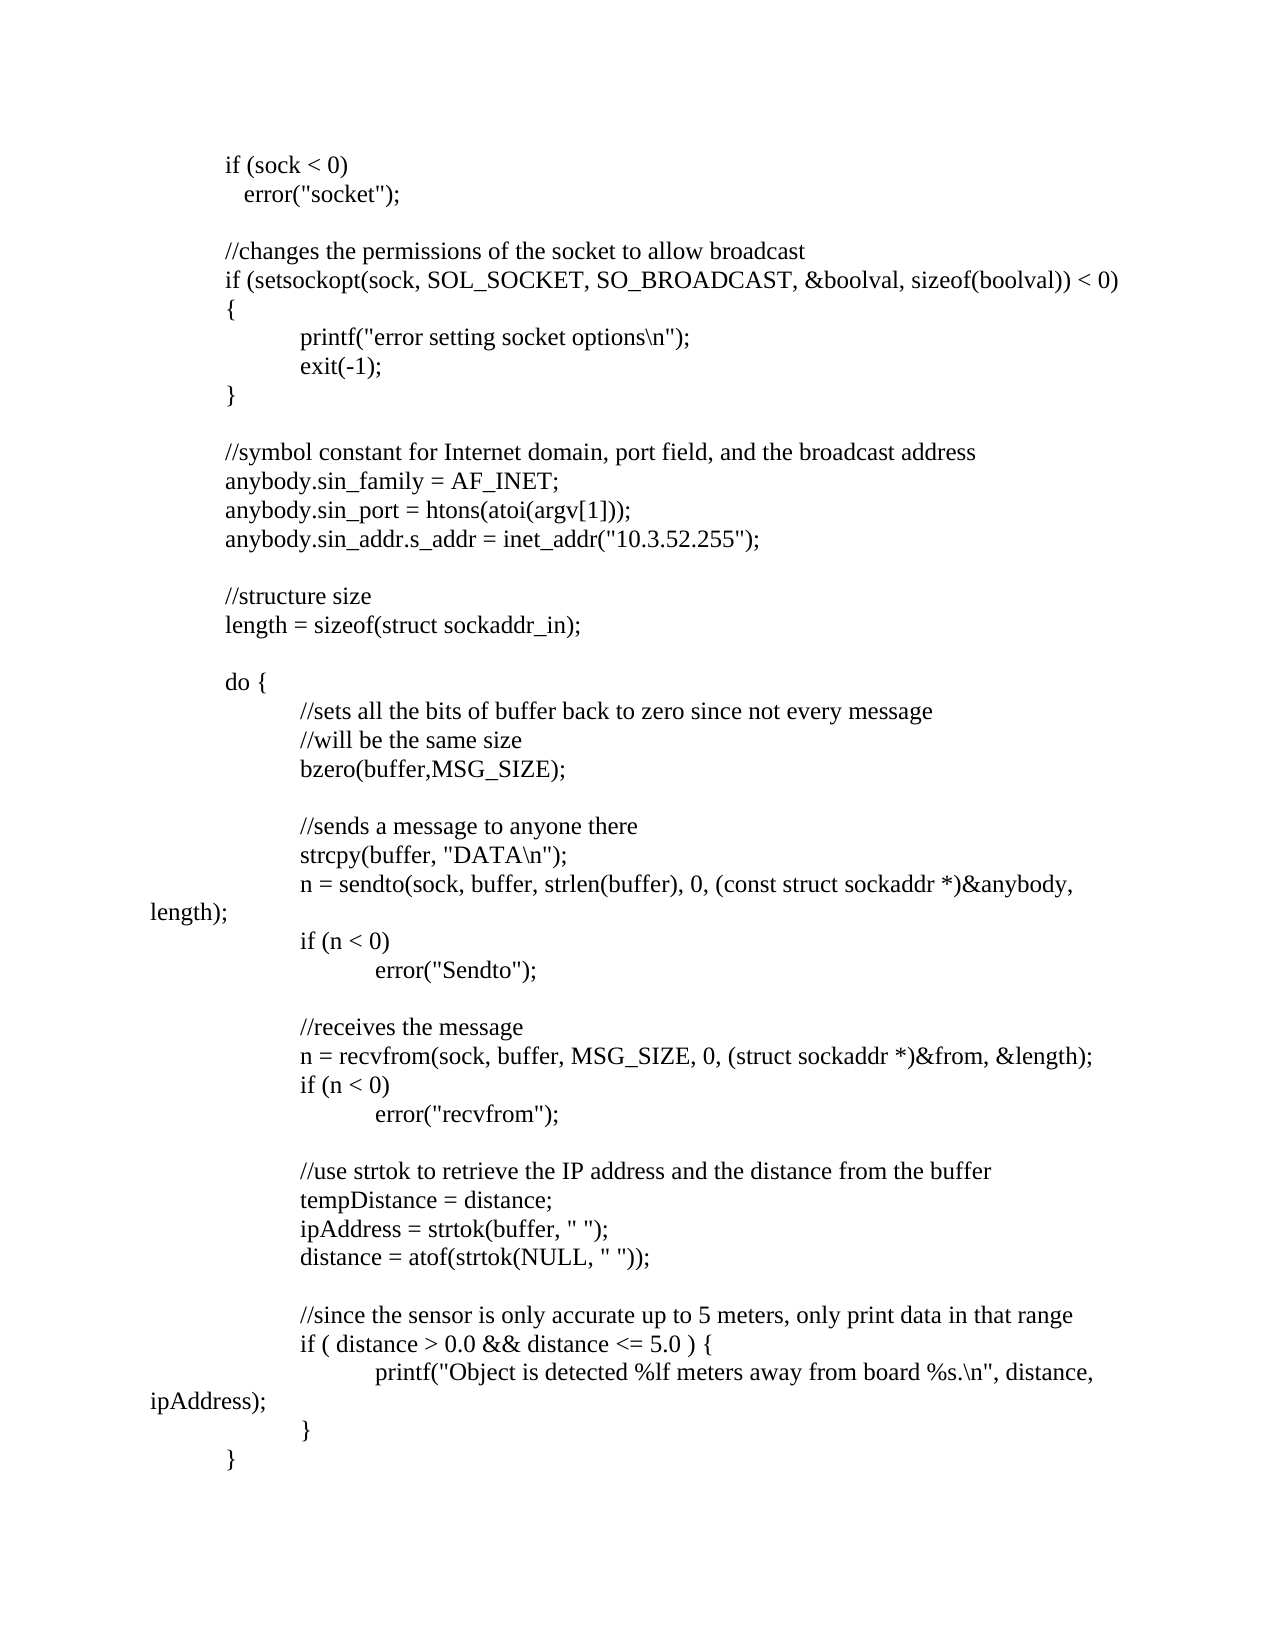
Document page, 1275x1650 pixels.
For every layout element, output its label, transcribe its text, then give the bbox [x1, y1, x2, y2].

text } [150, 380, 1125, 409]
text if (sock < 0) [150, 150, 1125, 179]
text distance = atof(strtok(NULL, " ")); [150, 1242, 1125, 1271]
text //sets all the bits of buffer back to zero since not every message [150, 696, 1125, 725]
text anybody.sin_addr.s_addr = inet_addr("10.3.52.255"); [150, 524, 1125, 552]
text if (setsockopt(sock, SOL_SOCKET, SO_BROADCAST, &boolval, sizeof(boolval)) < 0) [150, 265, 1125, 294]
text anybody.sin_port = htons(atoi(argv[1])); [150, 495, 1125, 524]
text anybody.sin_family = AF_INET; [150, 466, 1125, 495]
text bzero(buffer,MSG_SIZE); [150, 754, 1125, 782]
text error("socket"); [150, 179, 1125, 207]
text error("recvfrom"); [150, 1099, 1125, 1127]
text if ( distance > 0.0 && distance <= 5.0 ) { [150, 1329, 1125, 1357]
text ipAddress = strtok(buffer, " "); [150, 1214, 1125, 1242]
text error("Sendto"); [150, 955, 1125, 984]
text printf("Object is detected %lf meters away from board %s.\n", distance, ipAddress); [150, 1357, 1125, 1415]
text if (n < 0) [150, 1070, 1125, 1099]
text tempDistance = distance; [150, 1185, 1125, 1214]
text //symbol constant for Internet domain, port field, and the broadcast address [150, 437, 1125, 466]
text //receives the message [150, 1012, 1125, 1041]
text length = sizeof(struct sockaddr_in); [150, 610, 1125, 639]
text //will be the same size [150, 725, 1125, 754]
text n = sendto(sock, buffer, strlen(buffer), 0, (const struct sockaddr *)&anybody, length); [150, 869, 1125, 926]
text n = recvfrom(sock, buffer, MSG_SIZE, 0, (struct sockaddr *)&from, &length); [150, 1041, 1125, 1070]
text //changes the permissions of the socket to allow broadcast [150, 236, 1125, 265]
text //use strtok to retrieve the IP address and the distance from the buffer [150, 1156, 1125, 1185]
text } [150, 1444, 1125, 1472]
text //since the sensor is only accurate up to 5 meters, only print data in that range [150, 1300, 1125, 1329]
text //structure size [150, 581, 1125, 610]
text do { [150, 667, 1125, 696]
text { [150, 294, 1125, 322]
text exit(-1); [150, 351, 1125, 380]
text //sends a message to anyone there [150, 811, 1125, 840]
text strcpy(buffer, "DATA\n"); [150, 840, 1125, 869]
text if (n < 0) [150, 926, 1125, 955]
text printf("error setting socket options\n"); [150, 322, 1125, 351]
text } [150, 1415, 1125, 1444]
